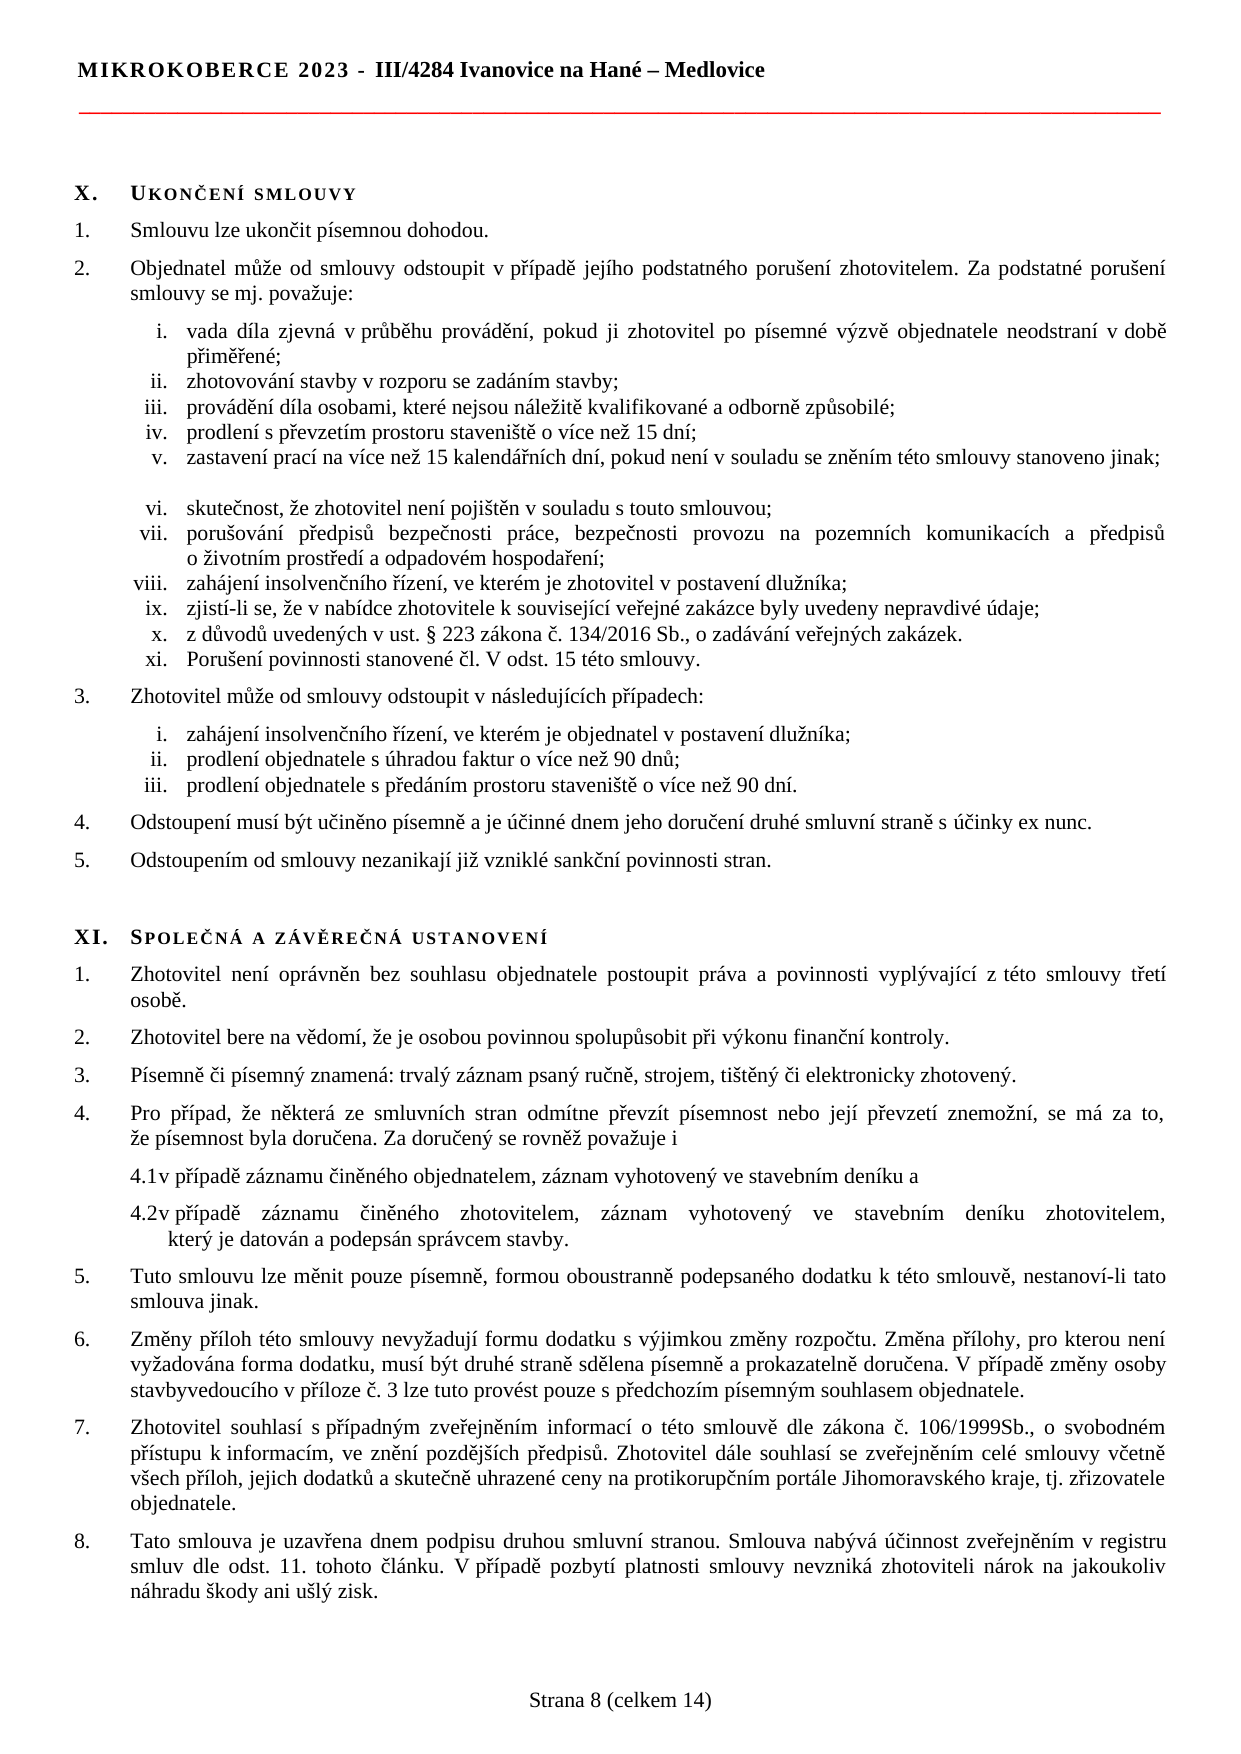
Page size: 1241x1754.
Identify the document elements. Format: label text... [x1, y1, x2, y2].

list prodlení s převzetím prostoru staveniště o více než 15 dní; [168, 419, 1167, 444]
list Odstoupením od smlouvy nezanikají již vzniklé sankční povinnosti stran. [74, 847, 1167, 872]
list Společná a závěrečná ustanovení [74, 924, 1167, 949]
list zhotovování stavby v rozporu se zadáním stavby; [168, 368, 1167, 394]
list Zhotovitel souhlasí s případným zveřejněním informací o této smlouvě dle zákona č. 106/1999Sb., o svobodném přístupu k informacím, ve znění pozdějších předpisů. Zhotovitel dále souhlasí se zveřejněním celé smlouvy včetně všech příloh, jejich dodatků a skutečně uhrazené ceny na protikorupčním portále Jihomoravského kraje, tj. zřizovatele objednatele. [74, 1414, 1167, 1515]
list zahájení insolvenčního řízení, ve kterém je objednatel v postavení dlužníka; [168, 721, 1167, 746]
list Tuto smlouvu lze měnit pouze písemně, formou oboustranně podepsaného dodatku k této smlouvě, nestanoví-li tato smlouva jinak. [74, 1263, 1167, 1314]
list vada díla zjevná v průběhu provádění, pokud ji zhotovitel po písemné výzvě objednatele neodstraní v době přiměřené; [168, 318, 1167, 368]
list Tato smlouva je uzavřena dnem podpisu druhou smluvní stranou. Smlouva nabývá účinnost zveřejněním v registru smluv dle odst. 11. tohoto článku. V případě pozbytí platnosti smlouvy nevzniká zhotoviteli nárok na jakoukoliv náhradu škody ani ušlý zisk. [74, 1528, 1167, 1603]
list Odstoupení musí být učiněno písemně a je účinné dnem jeho doručení druhé smluvní straně s účinky ex nunc. [74, 809, 1167, 834]
list provádění díla osobami, které nejsou náležitě kvalifikované a odborně způsobilé; [168, 394, 1167, 419]
list zahájení insolvenčního řízení, ve kterém je zhotovitel v postavení dlužníka; [168, 570, 1167, 595]
list Pro případ, že některá ze smluvních stran odmítne převzít písemnost nebo její převzetí znemožní, se má za to, že písemnost byla doručena. Za doručený se rovněž považuje i [74, 1100, 1167, 1150]
list zjistí-li se, že v nabídce zhotovitele k související veřejné zakázce byly uvedeny nepravdivé údaje; [168, 595, 1167, 621]
list v případě záznamu činěného objednatelem, záznam vyhotovený ve stavebním deníku a [130, 1163, 1167, 1188]
list Smlouvu lze ukončit písemnou dohodou. [74, 217, 1167, 243]
list porušování předpisů bezpečnosti práce, bezpečnosti provozu na pozemních komunikacích a předpisů o životním prostředí a odpadovém hospodaření; [168, 520, 1167, 570]
list Zhotovitel bere na vědomí, že je osobou povinnou spolupůsobit při výkonu finanční kontroly. [74, 1024, 1167, 1049]
list skutečnost, že zhotovitel není pojištěn v souladu s touto smlouvou; [168, 494, 1167, 520]
list v případě záznamu činěného zhotovitelem, záznam vyhotovený ve stavebním deníku zhotovitelem, který je datován a podepsán správcem stavby. [130, 1200, 1167, 1251]
list z důvodů uvedených v ust. § 223 zákona č. 134/2016 Sb., o zadávání veřejných zakázek. [168, 621, 1167, 646]
list Změny příloh této smlouvy nevyžadují formu dodatku s výjimkou změny rozpočtu. Změna přílohy, pro kterou není vyžadována forma dodatku, musí být druhé straně sdělena písemně a prokazatelně doručena. V případě změny osoby stavbyvedoucího v příloze č. 3 lze tuto provést pouze s předchozím písemným souhlasem objednatele. [74, 1326, 1167, 1402]
list Písemně či písemný znamená: trvalý záznam psaný ručně, strojem, tištěný či elektronicky zhotovený. [74, 1062, 1167, 1087]
list prodlení objednatele s předáním prostoru staveniště o více než 90 dní. [168, 772, 1167, 797]
list zastavení prací na více než 15 kalendářních dní, pokud není v souladu se zněním této smlouvy stanoveno jinak; [168, 444, 1167, 469]
list Zhotovitel může od smlouvy odstoupit v následujících případech: [74, 683, 1167, 709]
list prodlení objednatele s úhradou faktur o více než 90 dnů; [168, 746, 1167, 772]
list Zhotovitel není oprávněn bez souhlasu objednatele postoupit práva a povinnosti vyplývající z této smlouvy třetí osobě. [74, 961, 1167, 1012]
list Porušení povinnosti stanovené čl. V odst. 15 této smlouvy. [168, 646, 1167, 671]
list Ukončení smlouvy [74, 180, 1167, 205]
list Objednatel může od smlouvy odstoupit v případě jejího podstatného porušení zhotovitelem. Za podstatné porušení smlouvy se mj. považuje: [74, 255, 1167, 306]
